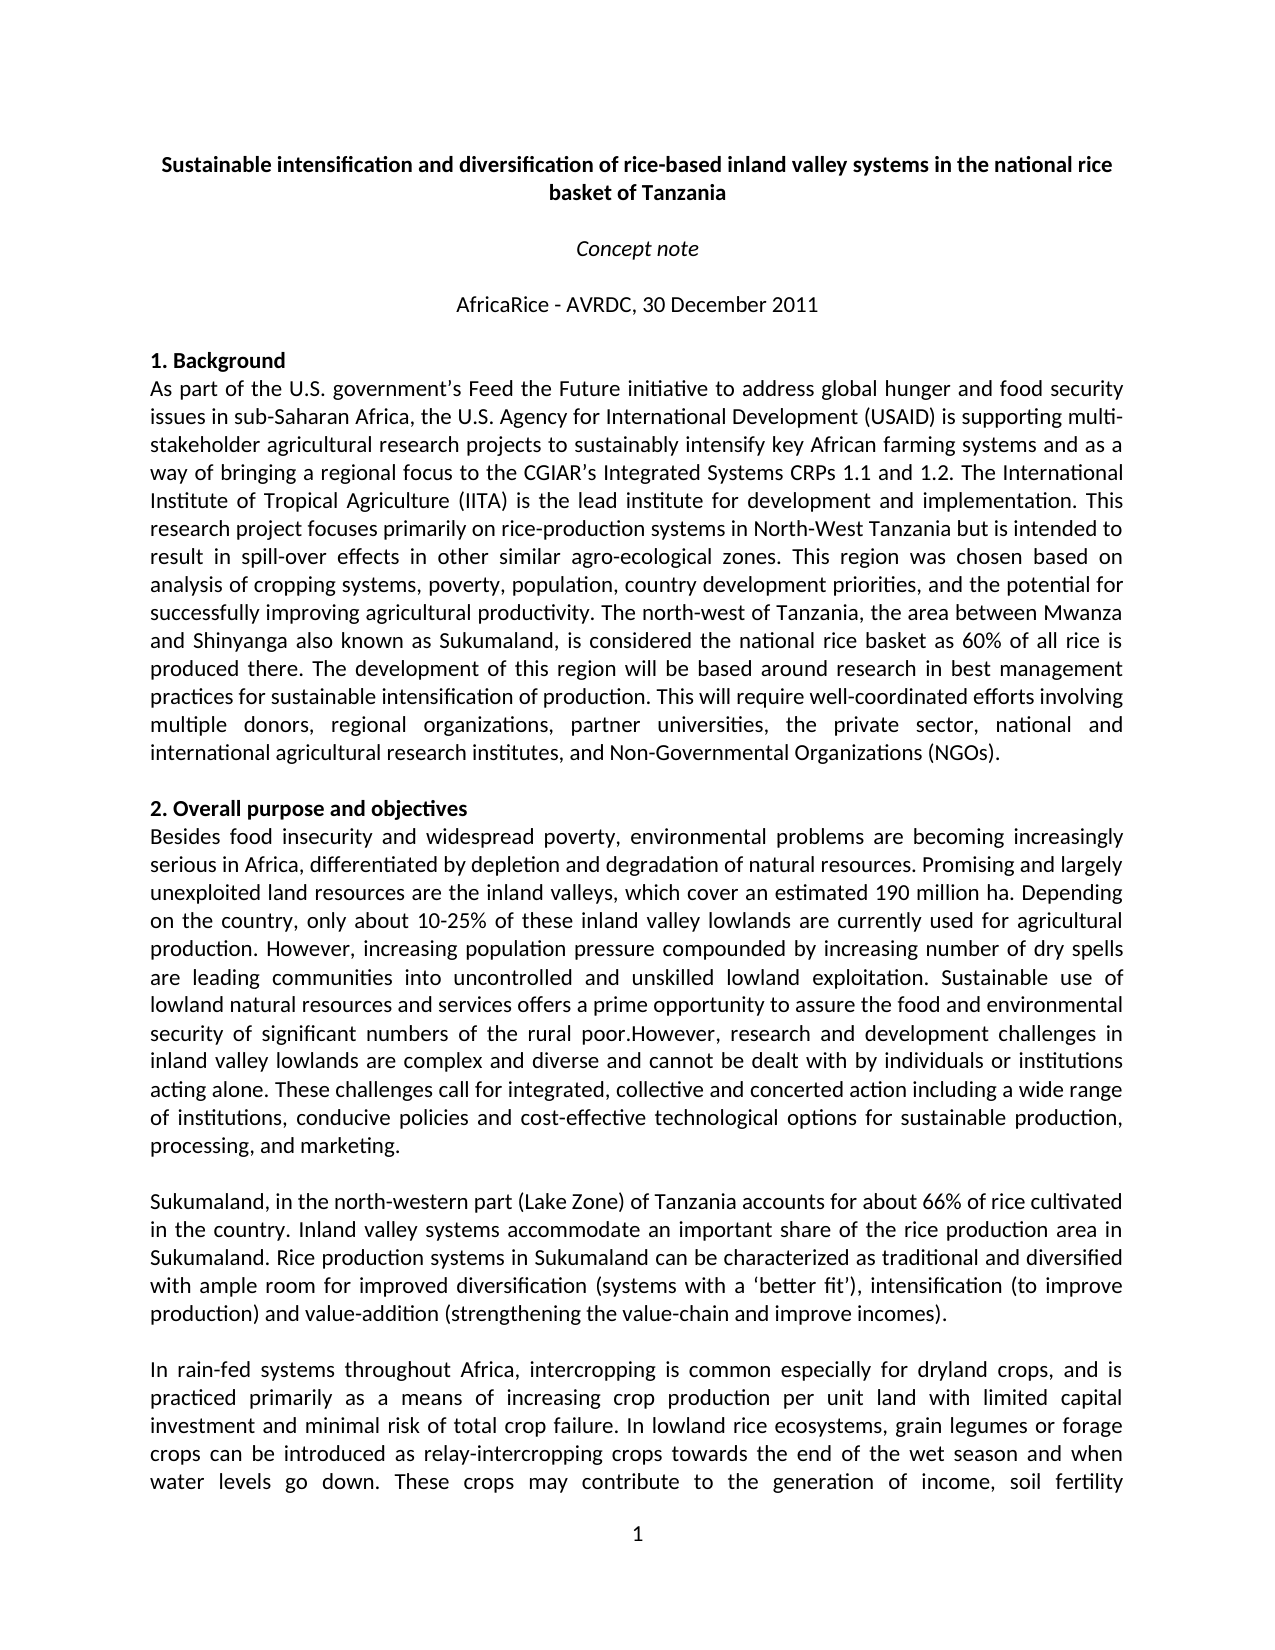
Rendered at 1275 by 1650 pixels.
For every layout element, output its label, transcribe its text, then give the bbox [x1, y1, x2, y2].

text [150, 1355, 1125, 1495]
text Sustainable intensification and diversification of rice-based inland valley systems in the national rice basket of Tanzania [150, 150, 1125, 206]
text 2. Overall purpose and objectives [150, 794, 1125, 822]
text Concept note [150, 234, 1125, 262]
text 1. Background [150, 346, 1125, 374]
text Sukumaland, in the north-western part (Lake Zone) of Tanzania accounts for about 66% of rice cultivated in the country. Inland valley systems accommodate an important share of the rice production area in Sukumaland. Rice production systems in Sukumaland can be characterized as traditional and diversified with ample room for improved diversification (systems with a ‘better fit’), intensification (to improve production) and value-addition (strengthening the value-chain and improve incomes). [150, 1187, 1125, 1327]
text Besides food insecurity and widespread poverty, environmental problems are becoming increasingly serious in Africa, differentiated by depletion and degradation of natural resources. Promising and largely unexploited land resources are the inland valleys, which cover an estimated 190 million ha. Depending on the country, only about 10-25% of these inland valley lowlands are currently used for agricultural production. However, increasing population pressure compounded by increasing number of dry spells are leading communities into uncontrolled and unskilled lowland exploitation. Sustainable use of lowland natural resources and services offers a prime opportunity to assure the food and environmental security of significant numbers of the rural poor.However, research and development challenges in inland valley lowlands are complex and diverse and cannot be dealt with by individuals or institutions acting alone. These challenges call for integrated, collective and concerted action including a wide range of institutions, conducive policies and cost-effective technological options for sustainable production, processing, and marketing. [150, 822, 1125, 1159]
text AfricaRice - AVRDC, 30 December 2011 [150, 290, 1125, 318]
text As part of the U.S. government’s Feed the Future initiative to address global hunger and food security issues in sub-Saharan Africa, the U.S. Agency for International Development (USAID) is supporting multi-stakeholder agricultural research projects to sustainably intensify key African farming systems and as a way of bringing a regional focus to the CGIAR’s Integrated Systems CRPs 1.1 and 1.2. The International Institute of Tropical Agriculture (IITA) is the lead institute for development and implementation. This research project focuses primarily on rice-production systems in North-West Tanzania but is intended to result in spill-over effects in other similar agro-ecological zones. This region was chosen based on analysis of cropping systems, poverty, population, country development priorities, and the potential for successfully improving agricultural productivity. The north-west of Tanzania, the area between Mwanza and Shinyanga also known as Sukumaland, is considered the national rice basket as 60% of all rice is produced there. The development of this region will be based around research in best management practices for sustainable intensification of production. This will require well-coordinated efforts involving multiple donors, regional organizations, partner universities, the private sector, national and international agricultural research institutes, and Non-Governmental Organizations (NGOs). [150, 374, 1125, 766]
